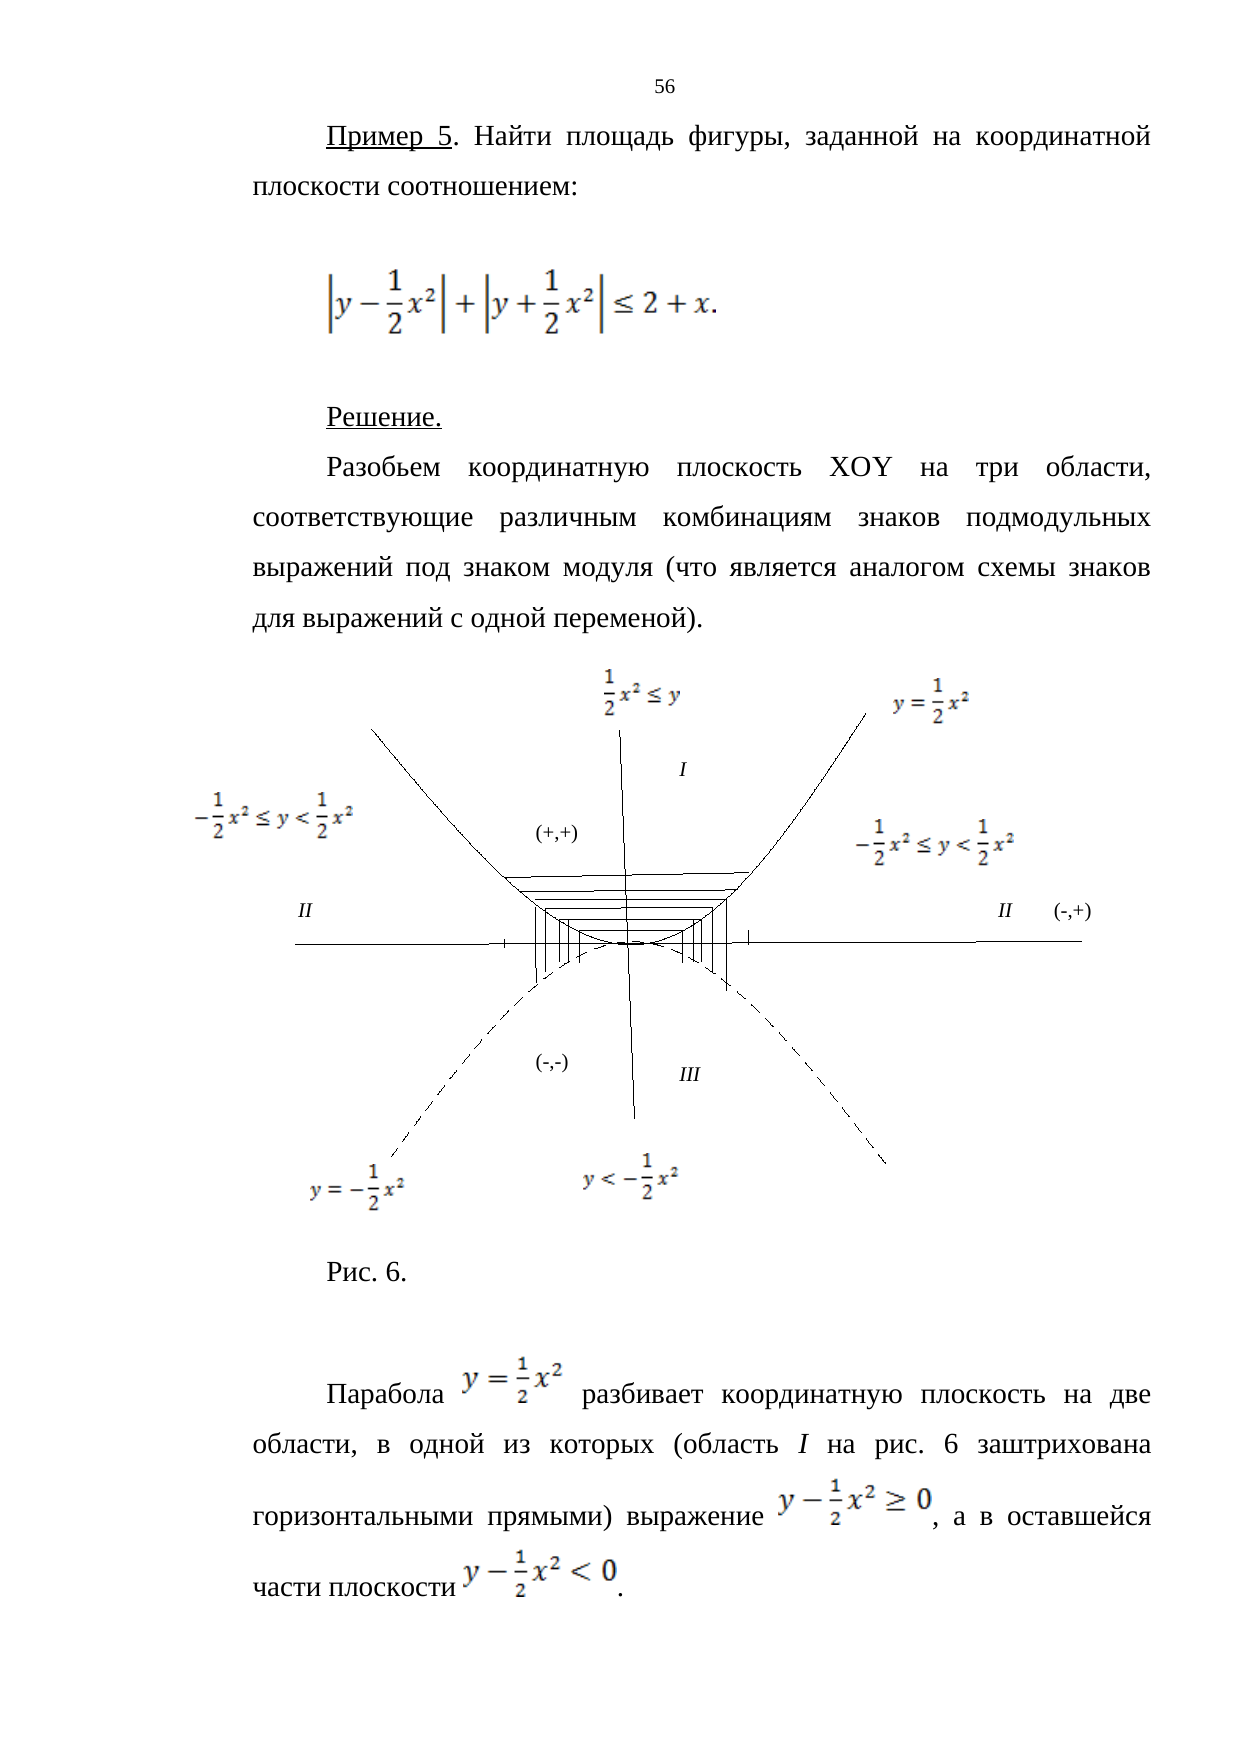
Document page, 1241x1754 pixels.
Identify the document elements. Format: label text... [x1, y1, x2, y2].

picture [194, 792, 353, 840]
text Парабола разбивает координатную плоскость на две области, в одной из которых (область I на рис. 6 заштрихована горизонтальными прямыми) выражение , а в оставшейся части плоскости . [252, 1354, 1152, 1603]
text Решение. [252, 399, 1152, 432]
picture [310, 1164, 406, 1212]
text Пример 5. Найти площадь фигуры, заданной на координатной плоскости соотношением: [252, 118, 1152, 202]
picture [463, 1547, 617, 1597]
picture [604, 669, 680, 717]
picture [893, 678, 969, 725]
picture [462, 1354, 564, 1403]
picture [326, 268, 716, 337]
picture [855, 819, 1014, 867]
picture [583, 1153, 680, 1201]
text Рис. 6. [252, 1254, 1152, 1287]
picture [778, 1476, 932, 1525]
text Разобьем координатную плоскость ХОY на три области, соответствующие различным комбинациям знаков подмодульных выражений под знаком модуля (что является аналогом схемы знаков для выражений с одной переменой). [252, 449, 1152, 633]
